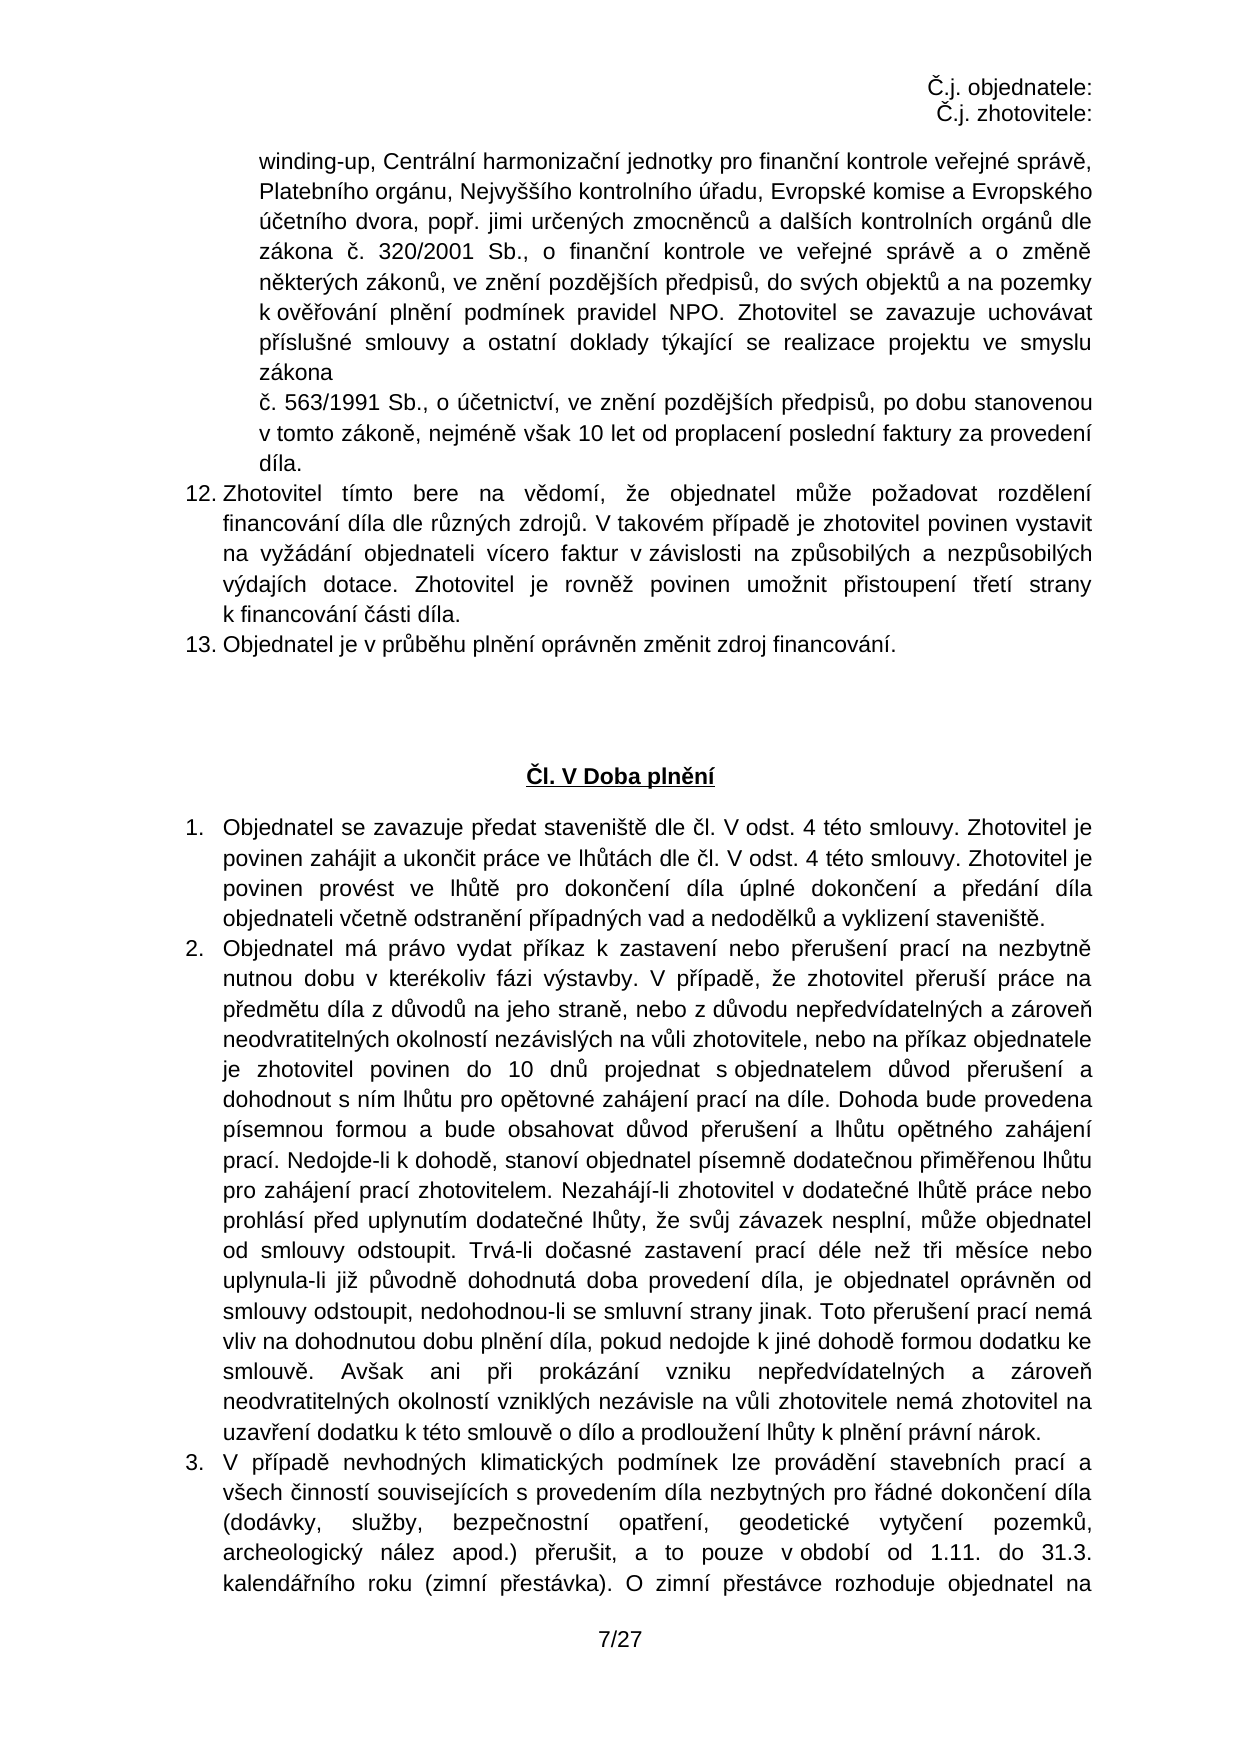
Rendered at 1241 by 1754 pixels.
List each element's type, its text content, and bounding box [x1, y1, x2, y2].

text Čl. V Doba plnění [148, 763, 1093, 789]
list Objednatel má právo vydat příkaz k zastavení nebo přerušení prací na nezbytně nutnou dobu v kterékoliv fázi výstavby. V případě, že zhotovitel přeruší práce na předmětu díla z důvodů na jeho straně, nebo z důvodu nepředvídatelných a zároveň neodvratitelných okolností nezávislých na vůli zhotovitele, nebo na příkaz objednatele je zhotovitel povinen do 10 dnů projednat s objednatelem důvod přerušení a dohodnout s ním lhůtu pro opětovné zahájení prací na díle. Dohoda bude provedena písemnou formou a bude obsahovat důvod přerušení a lhůtu opětného zahájení prací. Nedojde-li k dohodě, stanoví objednatel písemně dodatečnou přiměřenou lhůtu pro zahájení prací zhotovitelem. Nezahájí-li zhotovitel v dodatečné lhůtě práce nebo prohlásí před uplynutím dodatečné lhůty, že svůj závazek nesplní, může objednatel od smlouvy odstoupit. Trvá-li dočasné zastavení prací déle než tři měsíce nebo uplynula-li již původně dohodnutá doba provedení díla, je objednatel oprávněn od smlouvy odstoupit, nedohodnou-li se smluvní strany jinak. Toto přerušení prací nemá vliv na dohodnutou dobu plnění díla, pokud nedojde k jiné dohodě formou dodatku ke smlouvě. Avšak ani při prokázání vzniku nepředvídatelných a zároveň neodvratitelných okolností vzniklých nezávisle na vůli zhotovitele nemá zhotovitel na uzavření dodatku k této smlouvě o dílo a prodloužení lhůty k plnění právní nárok. [185, 935, 1093, 1445]
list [251, 148, 1093, 476]
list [185, 1449, 1093, 1596]
list Objednatel se zavazuje předat staveniště dle čl. V odst. 4 této smlouvy. Zhotovitel je povinen zahájit a ukončit práce ve lhůtách dle čl. V odst. 4 této smlouvy. Zhotovitel je povinen provést ve lhůtě pro dokončení díla úplné dokončení a předání díla objednateli včetně odstranění případných vad a nedodělků a vyklizení staveniště. [185, 814, 1093, 931]
list Zhotovitel tímto bere na vědomí, že objednatel může požadovat rozdělení financování díla dle různých zdrojů. V takovém případě je zhotovitel povinen vystavit na vyžádání objednateli vícero faktur v závislosti na způsobilých a nezpůsobilých výdajích dotace. Zhotovitel je rovněž povinen umožnit přistoupení třetí strany k financování části díla. [185, 480, 1093, 627]
list Objednatel je v průběhu plnění oprávněn změnit zdroj financování. [185, 631, 1093, 657]
